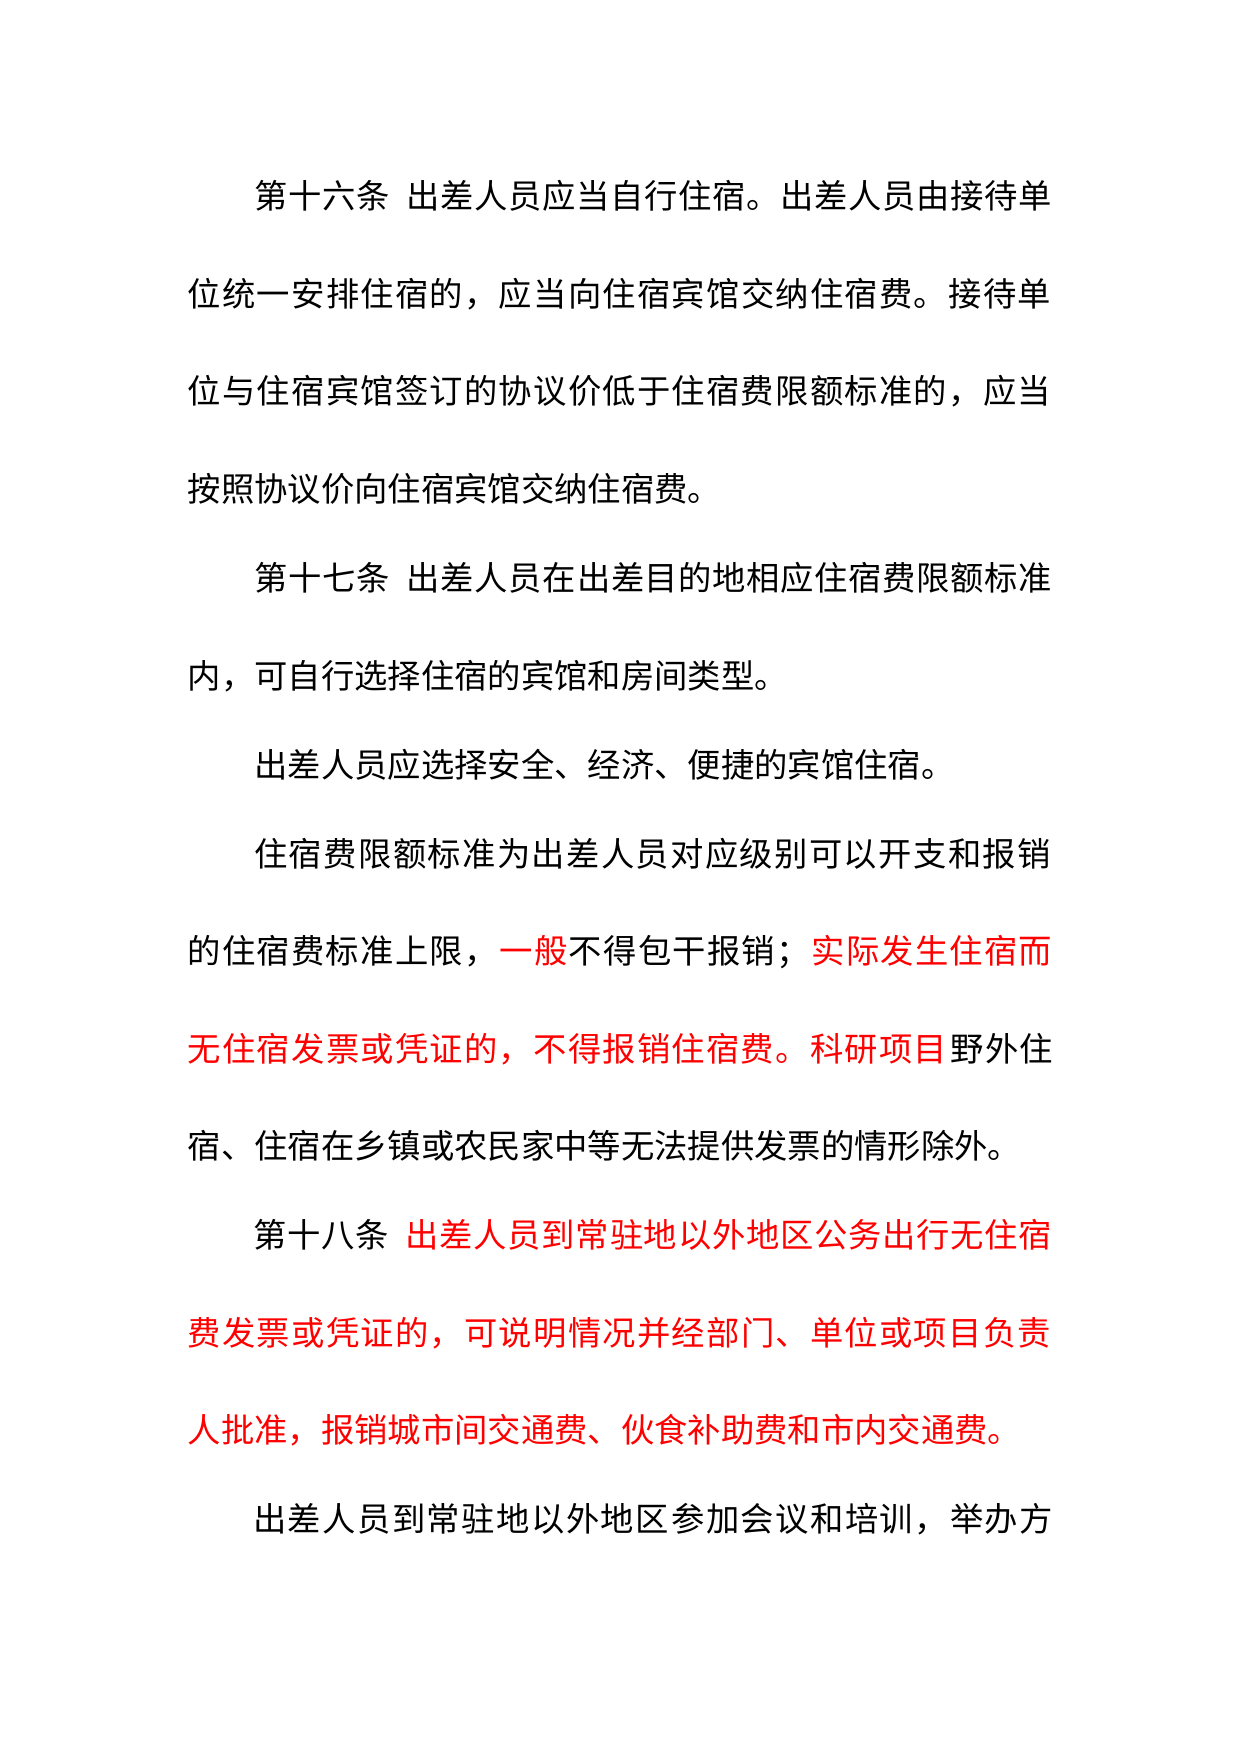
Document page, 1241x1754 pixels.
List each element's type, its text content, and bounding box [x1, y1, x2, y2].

text 第十七条 出差人员在出差目的地相应住宿费限额标准内，可自行选择住宿的宾馆和房间类型。 [187, 543, 1053, 706]
text 出差人员应选择安全、经济、便捷的宾馆住宿。 [187, 730, 1053, 795]
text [187, 1485, 1053, 1550]
text 第十六条 出差人员应当自行住宿。出差人员由接待单位统一安排住宿的，应当向住宿宾馆交纳住宿费。接待单位与住宿宾馆签订的协议价低于住宿费限额标准的，应当按照协议价向住宿宾馆交纳住宿费。 [187, 162, 1053, 519]
text 第十八条 出差人员到常驻地以外地区公务出行无住宿费发票或凭证的，可说明情况并经部门、单位或项目负责人批准，报销城市间交通费、伙食补助费和市内交通费。 [187, 1201, 1053, 1461]
text 住宿费限额标准为出差人员对应级别可以开支和报销的住宿费标准上限，一般不得包干报销；实际发生住宿而无住宿发票或凭证的，不得报销住宿费。科研项目野外住宿、住宿在乡镇或农民家中等无法提供发票的情形除外。 [187, 819, 1053, 1177]
